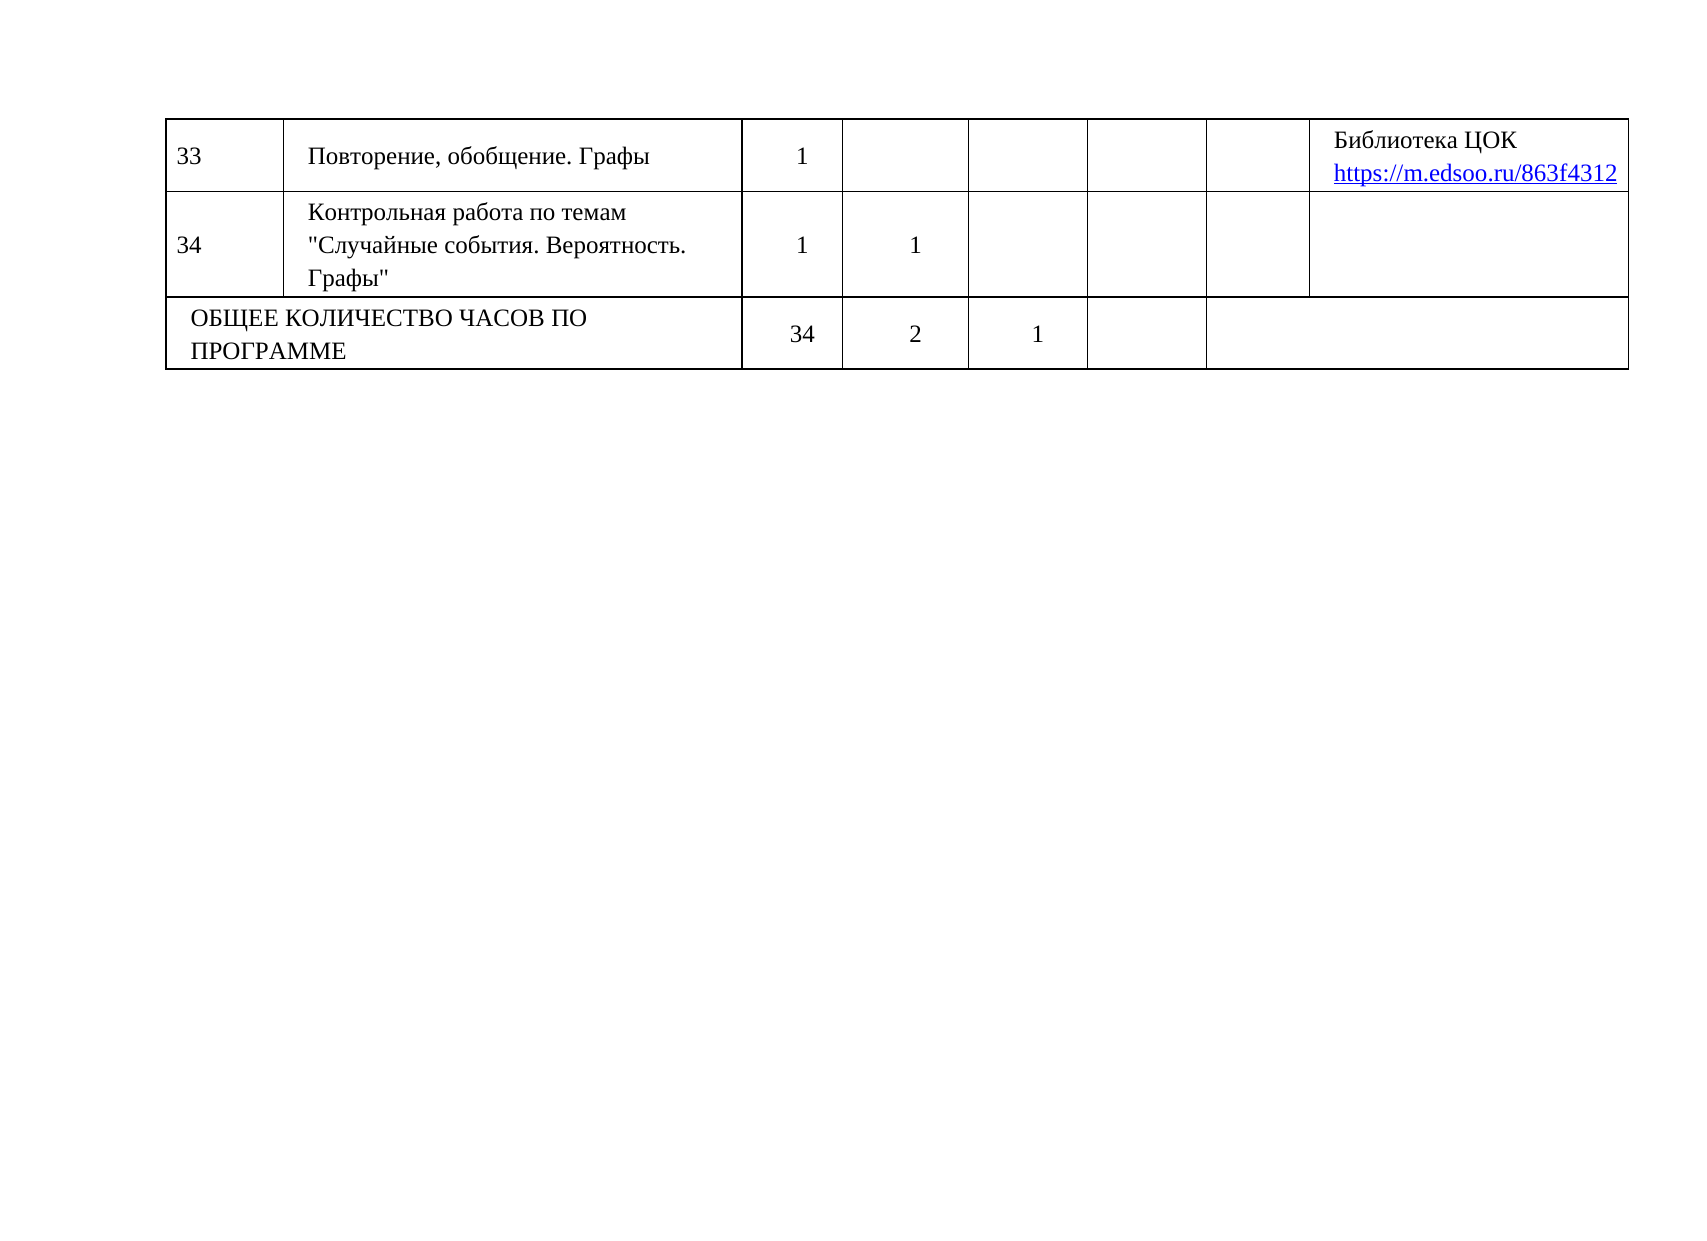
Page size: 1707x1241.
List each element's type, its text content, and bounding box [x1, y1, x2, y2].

table_cell [1207, 192, 1309, 296]
table_cell [1088, 120, 1206, 191]
table_cell 1 [743, 192, 842, 296]
table_cell 1 [969, 298, 1087, 368]
table_cell [969, 120, 1087, 191]
table_cell [969, 192, 1087, 296]
table_cell Контрольная работа по темам "Случайные события. Вероятность. Графы" [284, 192, 741, 296]
table_cell 34 [743, 298, 842, 368]
table_cell 1 [843, 192, 968, 296]
table_cell [1088, 298, 1206, 368]
table_cell [843, 120, 968, 191]
table_cell [1310, 192, 1628, 296]
table_cell [1207, 298, 1628, 368]
table_cell 1 [743, 120, 842, 191]
table_cell [1088, 192, 1206, 296]
table_cell ОБЩЕЕ КОЛИЧЕСТВО ЧАСОВ ПО ПРОГРАММЕ [167, 298, 741, 368]
table_cell 34 [167, 192, 283, 296]
table_cell Библиотека ЦОК https://m.edsoo.ru/863f4312 [1310, 120, 1628, 191]
table_cell 33 [167, 120, 283, 191]
table_cell Повторение, обобщение. Графы [284, 120, 741, 191]
table_cell [1207, 120, 1309, 191]
table_cell 2 [843, 298, 968, 368]
